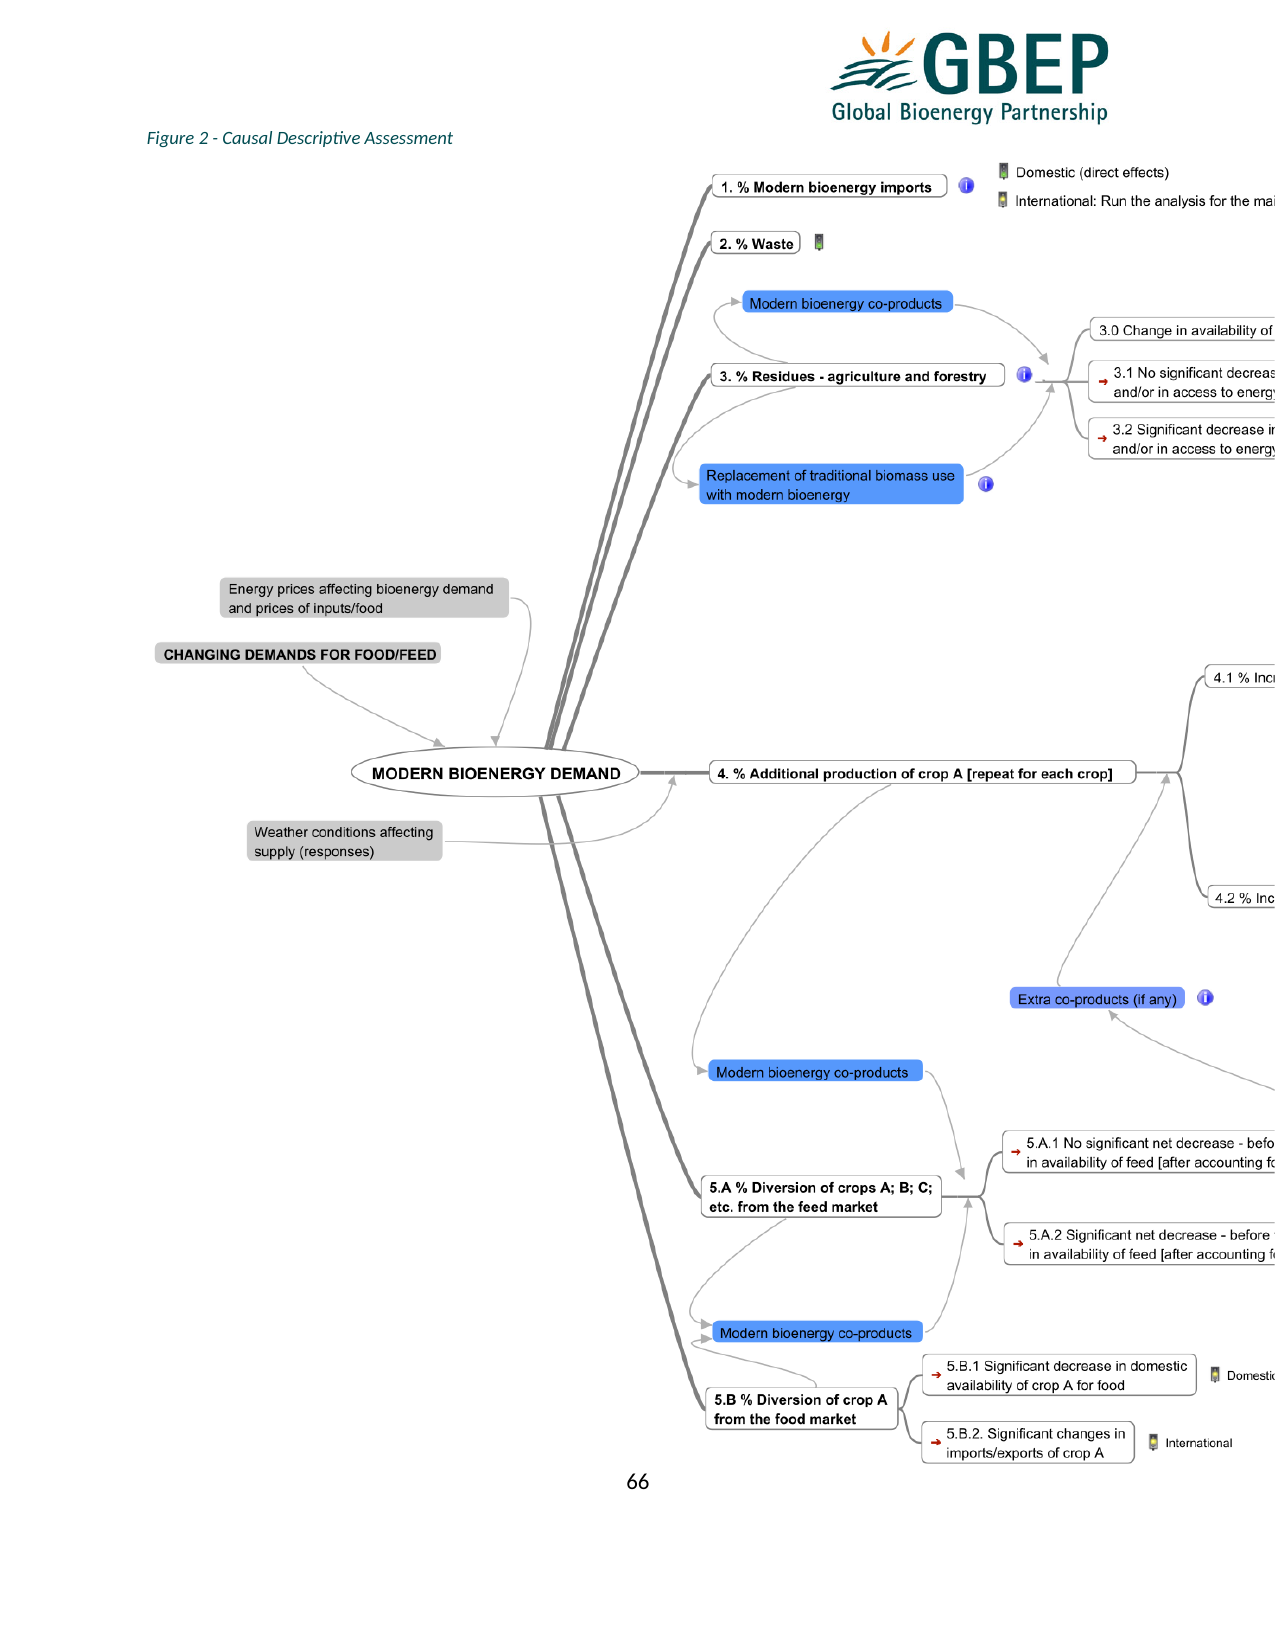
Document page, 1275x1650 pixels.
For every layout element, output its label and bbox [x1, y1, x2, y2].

picture [153, 155, 1275, 1464]
picture [825, 21, 1116, 125]
